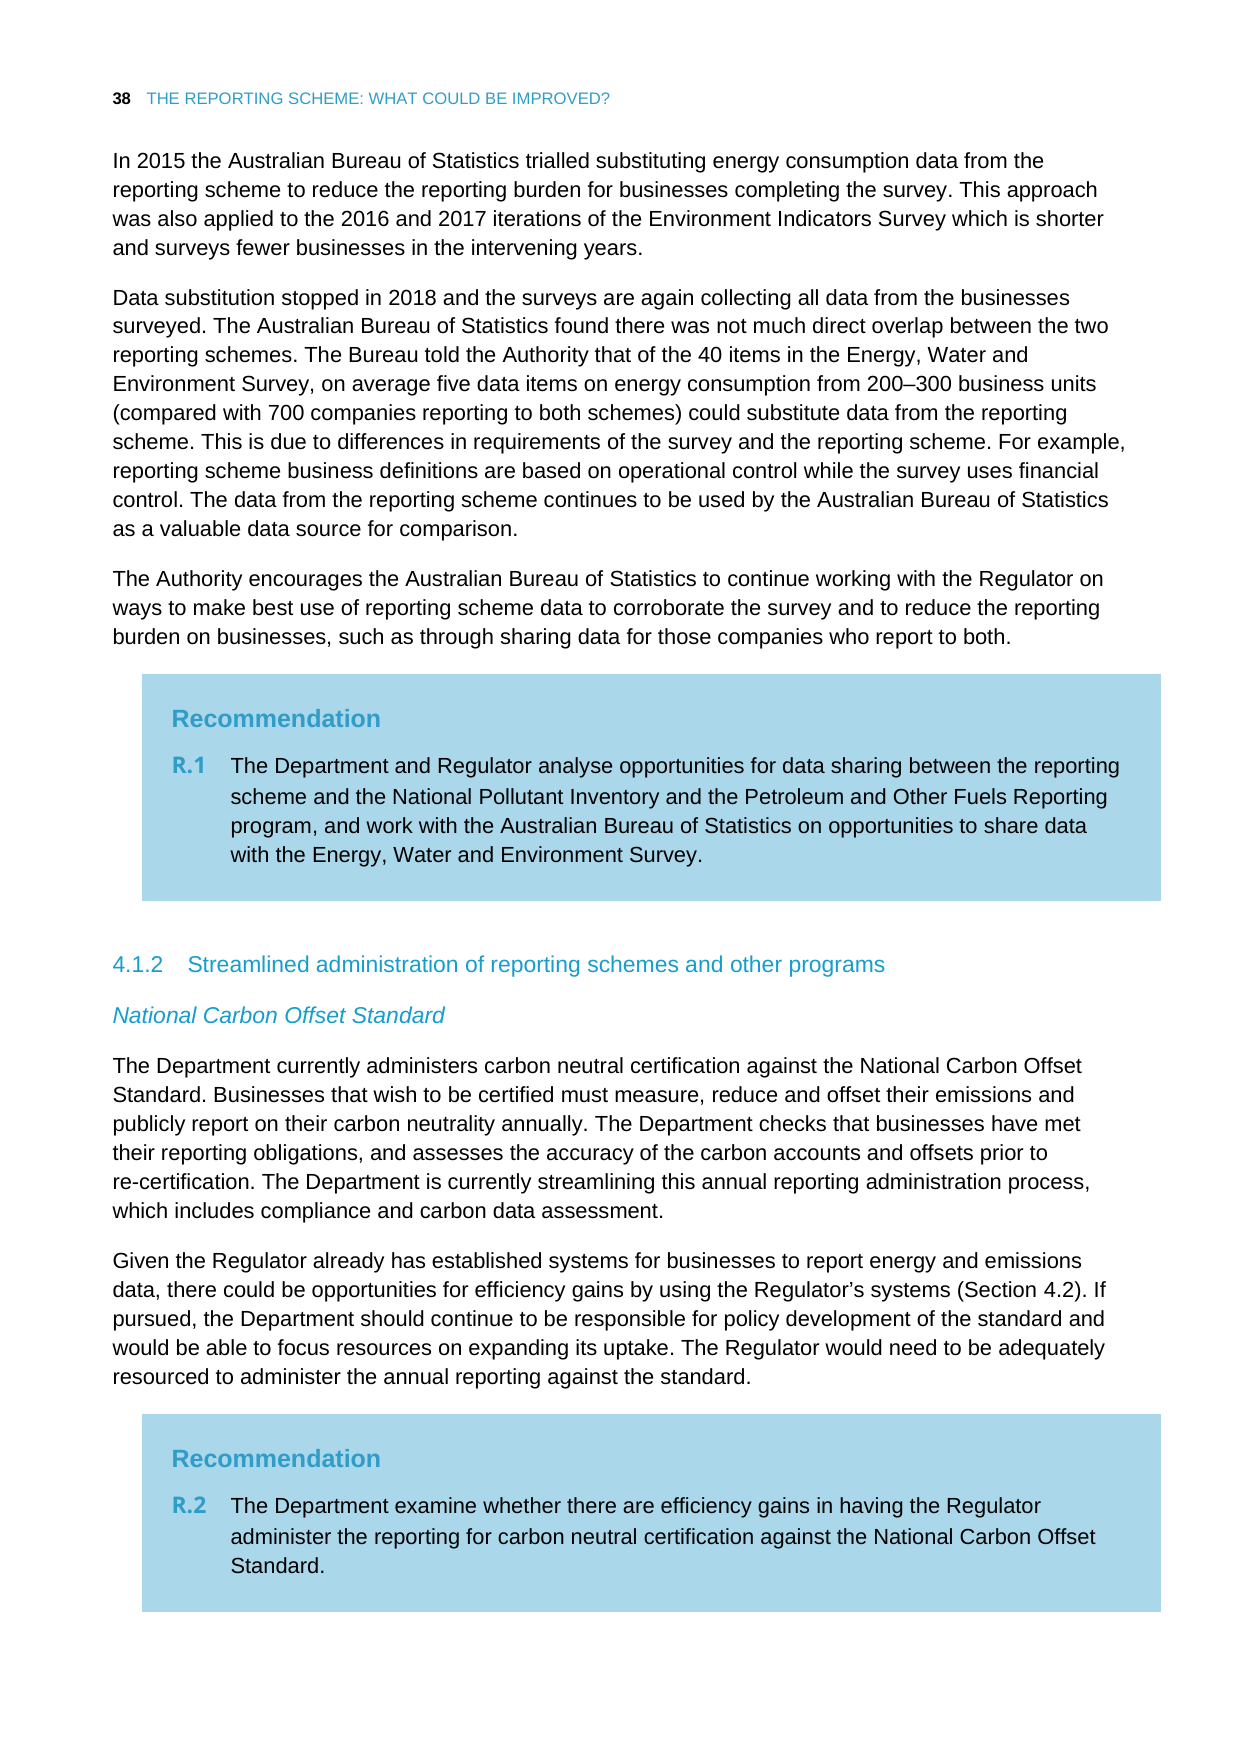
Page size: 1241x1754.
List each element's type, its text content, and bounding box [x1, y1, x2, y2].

subtitle Streamlined administration of reporting schemes and other programs [112, 951, 1128, 977]
text Data substitution stopped in 2018 and the surveys are again collecting all data from the businesses surveyed. The Australian Bureau of Statistics found there was not much direct overlap between the two reporting schemes. The Bureau told the Authority that of the 40 items in the Energy, Water and Environment Survey, on average five data items on energy consumption from 200–300 business units (compared with 700 companies reporting to both schemes) could substitute data from the reporting scheme. This is due to differences in requirements of the survey and the reporting scheme. For example, reporting scheme business definitions are based on operational control while the survey uses financial control. The data from the reporting scheme continues to be used by the Australian Bureau of Statistics as a valuable data source for comparison. [112, 284, 1128, 541]
text The Department currently administers carbon neutral certification against the National Carbon Offset Standard. Businesses that wish to be certified must measure, reduce and offset their emissions and publicly report on their carbon neutrality annually. The Department checks that businesses have met their reporting obligations, and assesses the accuracy of the carbon accounts and offsets prior to re-certification. The Department is currently streamlining this annual reporting administration process, which includes compliance and carbon data assessment. [112, 1053, 1128, 1223]
text The Authority encourages the Australian Bureau of Statistics to continue working with the Regulator on ways to make best use of reporting scheme data to corroborate the survey and to reduce the reporting burden on businesses, such as through sharing data for those companies who report to both. [112, 566, 1128, 649]
subtitle National Carbon Offset Standard [112, 1002, 1128, 1028]
text Given the Regulator already has established systems for businesses to report energy and emissions data, there could be opportunities for efficiency gains by using the Regulator’s systems (Section 4.2). If pursued, the Department should continue to be responsible for policy development of the standard and would be able to focus resources on expanding its uptake. The Regulator would need to be adequately resourced to administer the annual reporting against the standard. [112, 1248, 1128, 1389]
text In 2015 the Australian Bureau of Statistics trialled substituting energy consumption data from the reporting scheme to reduce the reporting burden for businesses completing the survey. This approach was also applied to the 2016 and 2017 iterations of the Environment Indicators Survey which is shorter and surveys fewer businesses in the intervening years. [112, 148, 1128, 260]
table_header Recommendation The Department and Regulator analyse opportunities for data sharing between the reporting scheme and the National Pollutant Inventory and the Petroleum and Other Fuels Reporting program, and work with the Australian Bureau of Statistics on opportunities to share data with the Energy, Water and Environment Survey. [142, 674, 1161, 901]
table_header Recommendation The Department examine whether there are efficiency gains in having the Regulator administer the reporting for carbon neutral certification against the National Carbon Offset Standard. [142, 1414, 1161, 1612]
